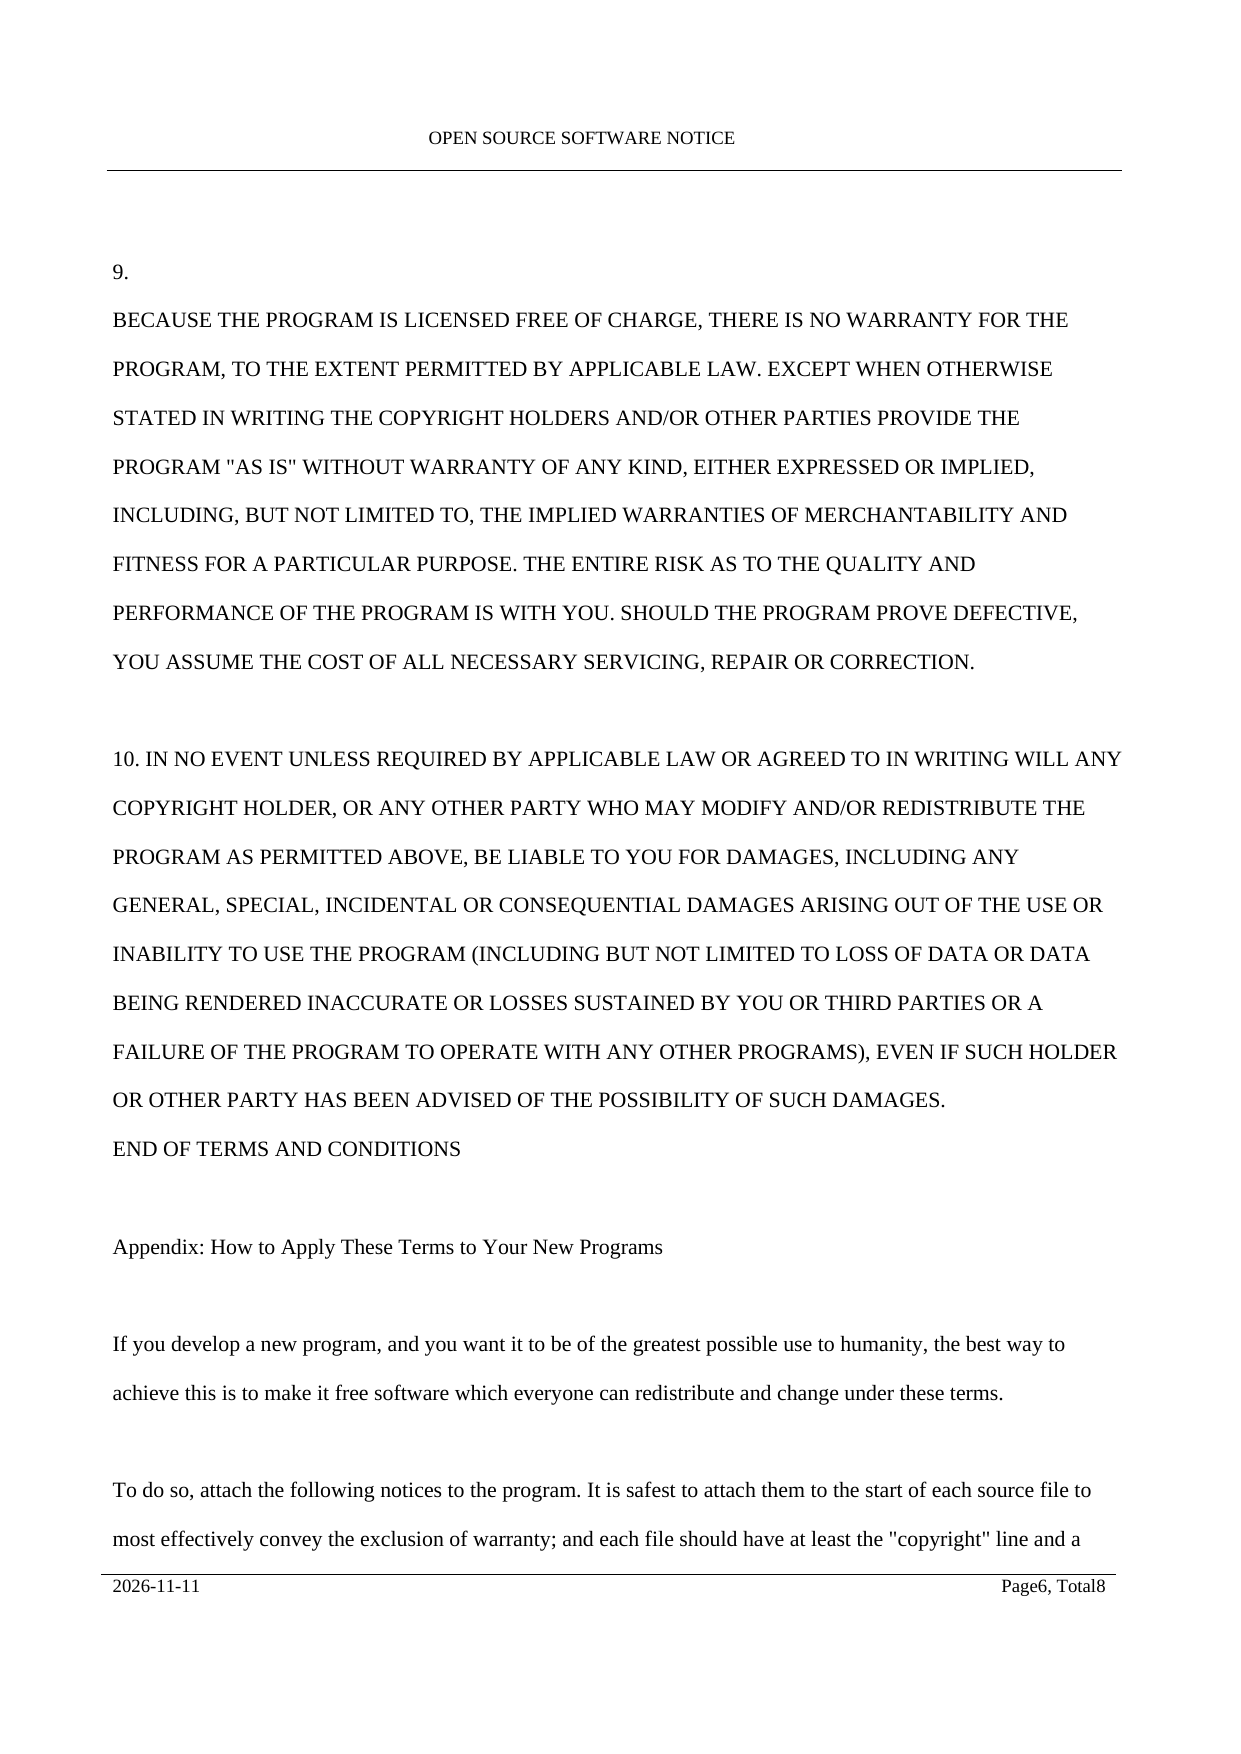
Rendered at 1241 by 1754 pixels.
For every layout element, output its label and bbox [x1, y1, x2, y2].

text [112, 206, 1128, 1555]
